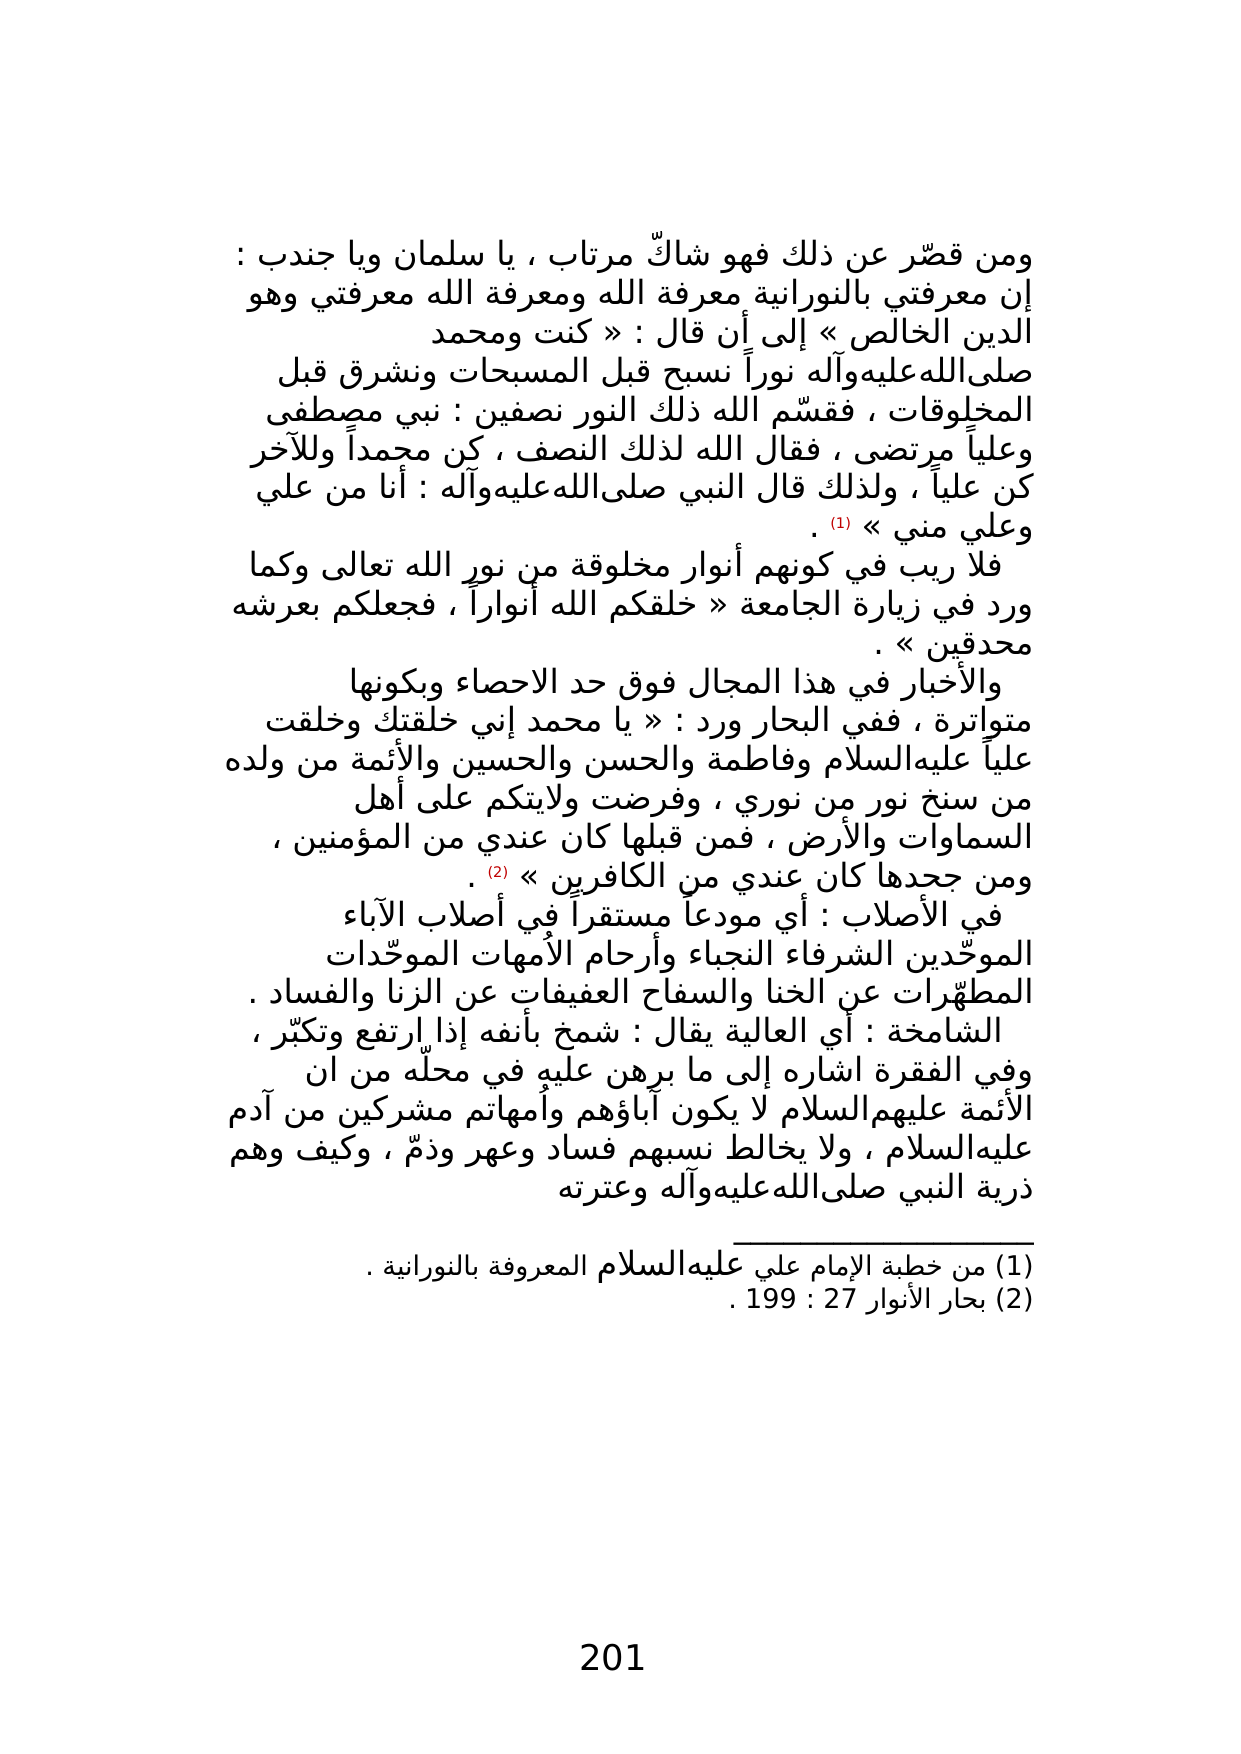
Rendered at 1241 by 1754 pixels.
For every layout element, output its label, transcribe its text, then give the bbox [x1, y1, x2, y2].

text في الأصلاب : أي مودعاً مستقراً في أصلاب الآباء الموحّدين الشرفاء النجباء وأرحام الاُمهات الموحّدات المطهّرات عن الخنا والسفاح العفيفات عن الزنا والفساد . [222, 895, 1033, 1012]
text الشامخة : أي العالية يقال : شمخ بأنفه إذا ارتفع وتكبّر ، وفي الفقرة اشاره إلى ما برهن عليه في محلّه من ان الأئمة عليهم‌السلام لا يكون آباؤهم واُمهاتم مشركين من آدم عليه‌السلام ، ولا يخالط نسبهم فساد وعهر وذمّ ، وكيف وهم ذرية النبي صلى‌الله‌عليه‌وآله وعترته __________________ [222, 1012, 1033, 1245]
text (1) من خطبة الإمام علي عليه‌السلام المعروفة بالنورانية . [222, 1245, 1033, 1284]
text ومن قصّر عن ذلك فهو شاكّ مرتاب ، يا سلمان ويا جندب : إن معرفتي بالنورانية معرفة الله ومعرفة الله معرفتي وهو الدين الخالص » إلى أن قال : « كنت ومحمد صلى‌الله‌عليه‌وآله نوراً نسبح قبل المسبحات ونشرق قبل المخلوقات ، فقسّم الله ذلك النور نصفين : نبي مصطفى وعلياً مرتضى ، فقال الله لذلك النصف ، كن محمداً وللآخر كن علياً ، ولذلك قال النبي صلى‌الله‌عليه‌وآله : أنا من علي وعلي مني » (1) . [222, 235, 1033, 546]
text (2) بحار الأنوار 27 : 199 . [222, 1284, 1033, 1315]
text فلا ريب في كونهم أنوار مخلوقة من نور الله تعالى وكما ورد في زيارة الجامعة « خلقكم الله أنواراً ، فجعلكم بعرشه محدقين » . [222, 546, 1033, 662]
text والأخبار في هذا المجال فوق حد الاحصاء وبكونها متواترة ، ففي البحار ورد : « يا محمد إني خلقتك وخلقت علياً عليه‌السلام وفاطمة والحسن والحسين والأئمة من ولده من سنخ نور من نوري ، وفرضت ولايتكم على أهل السماوات والأرض ، فمن قبلها كان عندي من المؤمنين ، ومن جحدها كان عندي من الكافرين » (2) . [222, 662, 1033, 895]
